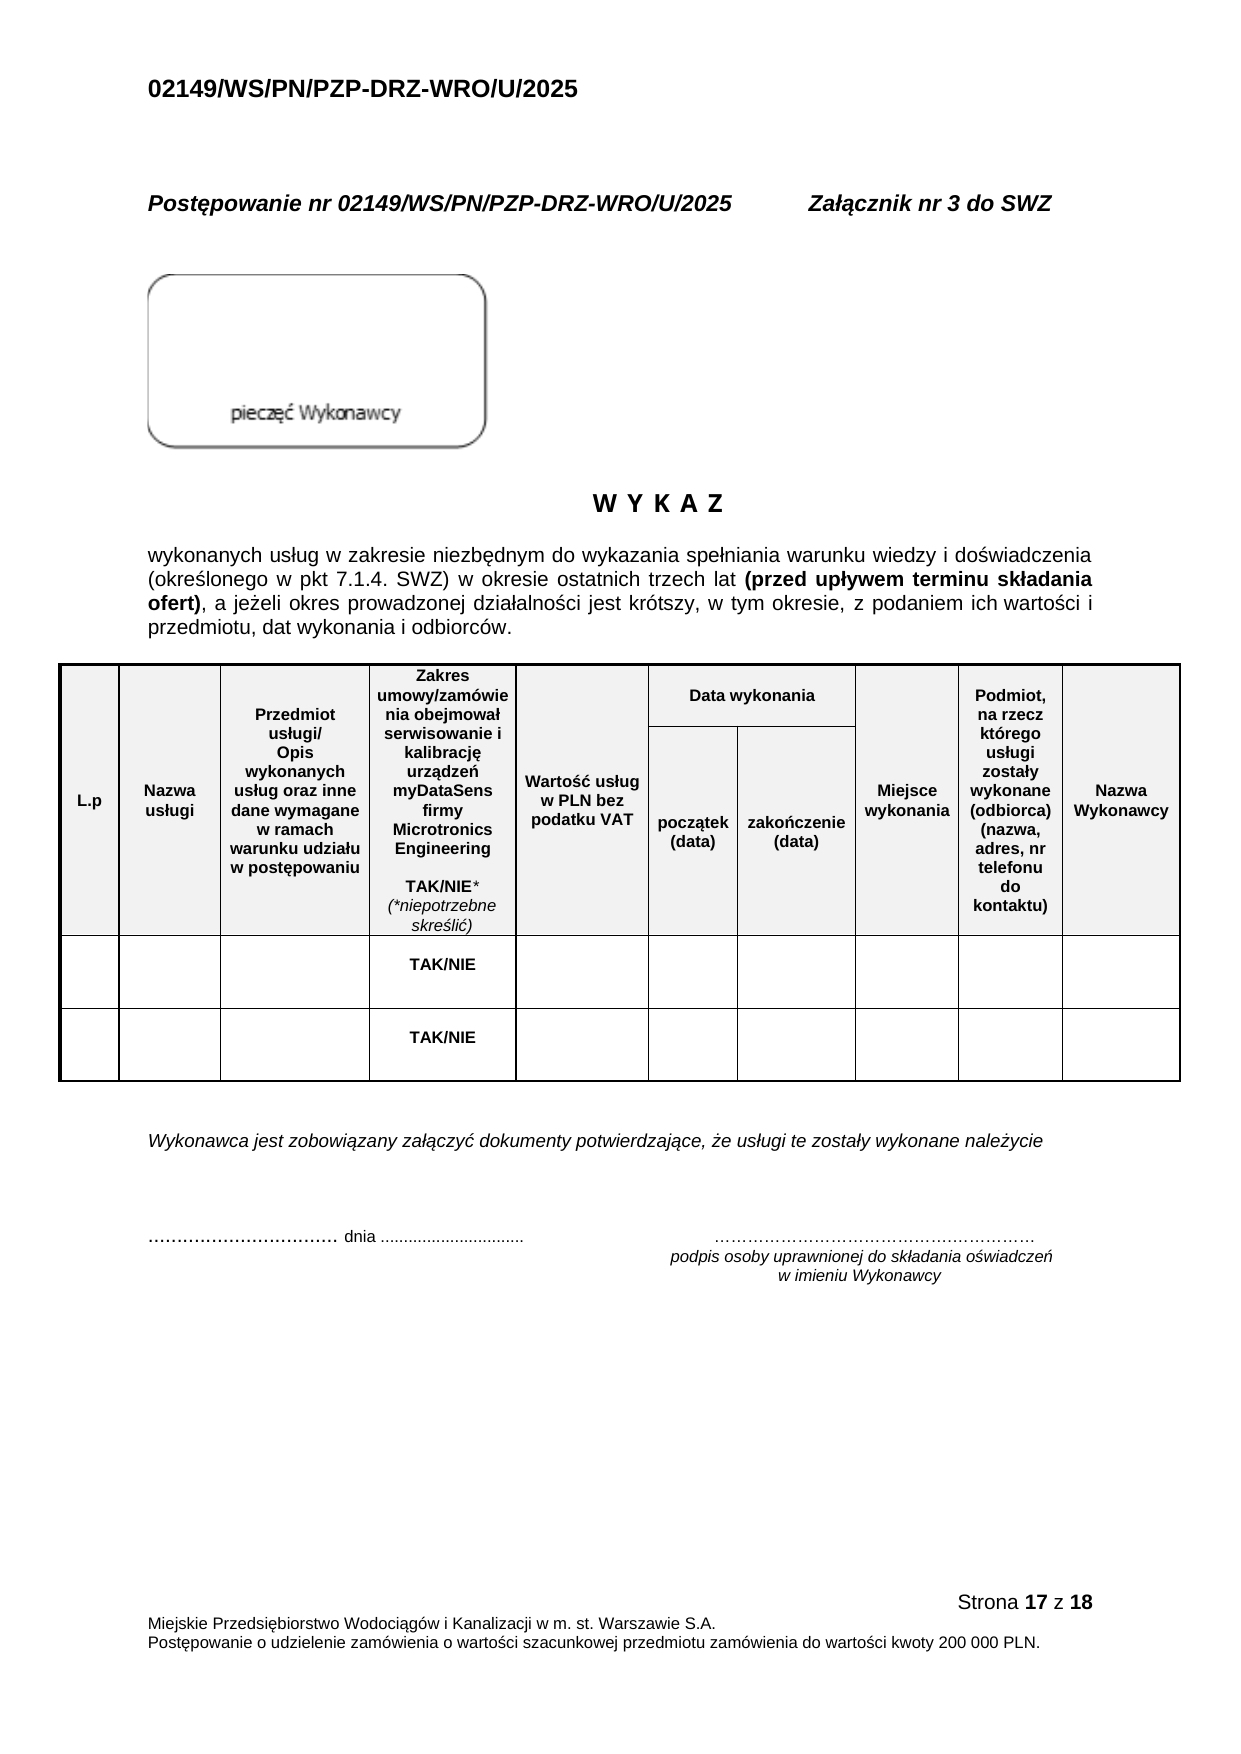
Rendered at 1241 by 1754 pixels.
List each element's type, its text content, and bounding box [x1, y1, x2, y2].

text wykonanych usług w zakresie niezbędnym do wykazania spełniania warunku wiedzy i doświadczenia (określonego w pkt 7.1.4. SWZ) w okresie ostatnich trzech lat (przed upływem terminu składania ofert), a jeżeli okres prowadzonej działalności jest krótszy, w tym okresie, z podaniem ich wartości i przedmiotu, dat wykonania i odbiorców. [148, 543, 1093, 639]
table_cell [221, 1009, 369, 1080]
table_cell [649, 936, 737, 1007]
table_cell [1063, 936, 1179, 1007]
text Wykonawca jest zobowiązany załączyć dokumenty potwierdzające, że usługi te zostały wykonane należycie [148, 1129, 1093, 1151]
table_header Zakres umowy/zamówienia obejmował serwisowanie i kalibrację urządzeń myDataSens firmy Microtronics Engineering TAK/NIE* (*niepotrzebne skreślić) [370, 666, 515, 934]
table_cell [959, 1009, 1062, 1080]
table_header Nazwa usługi [120, 666, 220, 934]
table_cell początek (data) [649, 727, 737, 934]
table_cell TAK/NIE [370, 936, 515, 1007]
table_header L.p [62, 666, 118, 934]
table_header Data wykonania [649, 666, 855, 726]
text WYKAZ [223, 485, 1093, 519]
table_cell [856, 1009, 958, 1080]
table_cell [517, 936, 648, 1007]
table_header Podmiot, na rzecz którego usługi zostały wykonane (odbiorca) (nazwa, adres, nr telefonu do kontaktu) [959, 666, 1062, 934]
table_cell [738, 936, 855, 1007]
table_cell zakończenie (data) [738, 727, 855, 934]
table_cell [517, 1009, 648, 1080]
table_cell [738, 1009, 855, 1080]
table_cell [120, 1009, 220, 1080]
text podpis osoby uprawnionej do składania oświadczeń [148, 1247, 1093, 1266]
table_header Wartość usług w PLN bez podatku VAT [517, 666, 648, 934]
text Postępowanie nr 02149/WS/PN/PZP-DRZ-WRO/U/2025 Załącznik nr 3 do SWZ [148, 190, 1093, 216]
table_cell [1063, 1009, 1179, 1080]
table_cell [649, 1009, 737, 1080]
table_header Miejsce wykonania [856, 666, 958, 934]
text w imieniu Wykonawcy [148, 1266, 1093, 1285]
table_cell [959, 936, 1062, 1007]
table_cell [856, 936, 958, 1007]
table_cell [62, 936, 118, 1007]
table_cell [120, 936, 220, 1007]
picture [147, 274, 490, 453]
table_header Przedmiot usługi/ Opis wykonanych usług oraz inne dane wymagane w ramach warunku udziału w postępowaniu [221, 666, 369, 934]
table_cell [62, 1009, 118, 1080]
table_cell TAK/NIE [370, 1009, 515, 1080]
table_header Nazwa Wykonawcy [1063, 666, 1179, 934]
text ................................. dnia ............................... …………………………………….…………… [148, 1223, 1093, 1247]
table_cell [221, 936, 369, 1007]
